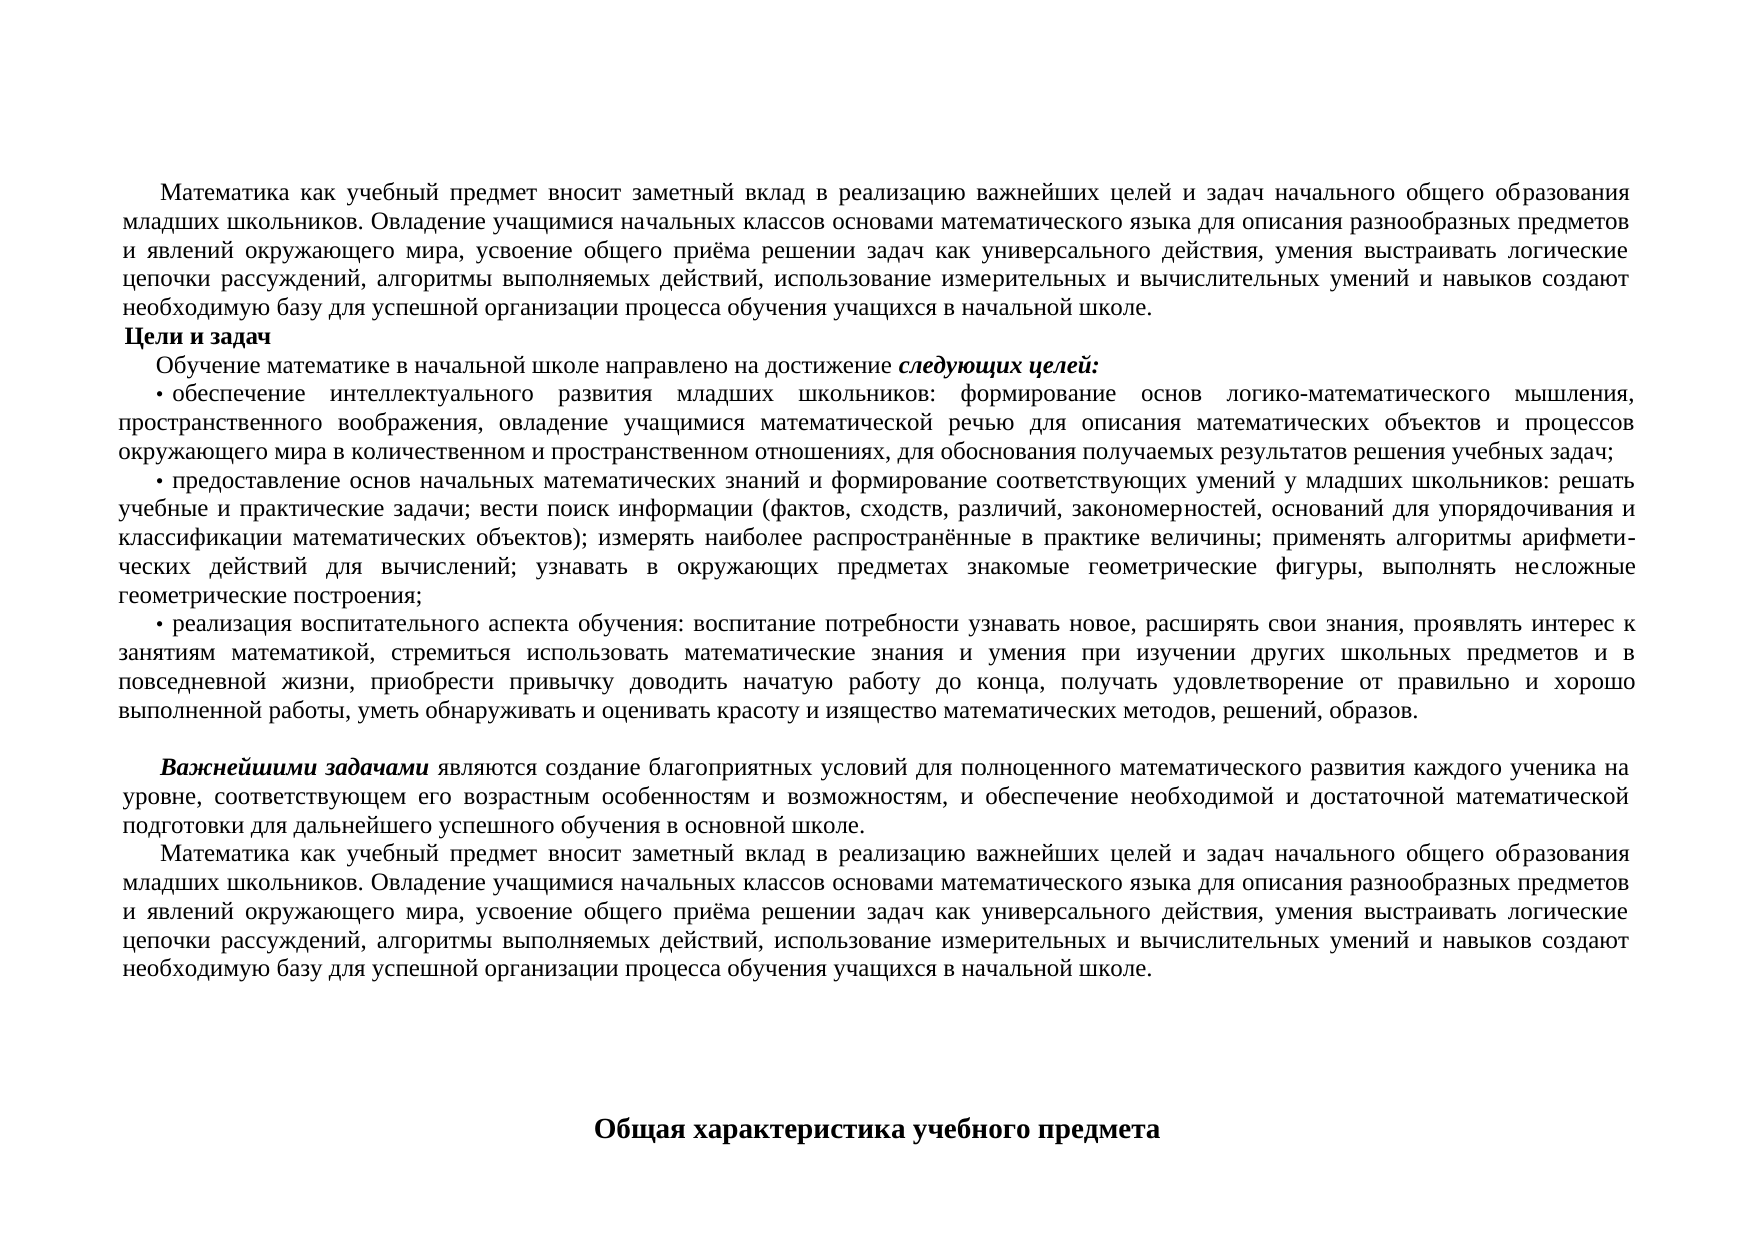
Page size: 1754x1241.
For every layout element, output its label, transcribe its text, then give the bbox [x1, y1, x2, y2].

list предоставление основ начальных математических знаний и формирование соответствующих умений у младших школьников: решать учебные и практические задачи; вести поиск информации (фактов, сходств, различий, закономерностей, оснований для упорядочивания и классификации математических объектов); измерять наиболее распространённые в практике величины; применять алгоритмы арифметических действий для вычислений; узнавать в окружающих предметах знакомые геометрические фигуры, выполнять несложные геометрические построения; [118, 465, 1636, 608]
list обеспечение интеллектуального развития младших школьников: формирование основ логико-математического мышления, пространственного воображения, овладение учащимися математической речью для описания математических объектов и процессов окружающего мира в количественном и пространственном отношениях, для обоснования получаемых результатов решения учебных задач; [118, 378, 1636, 465]
list реализация воспитательного аспекта обучения: воспитание потребности узнавать новое, расширять свои знания, проявлять интерес к занятиям математикой, стремиться использовать математические знания и умения при изучении других школьных предметов и в повседневной жизни, приобрести привычку доводить начатую работу до конца, получать удовлетворение от правильно и хорошо выполненной работы, уметь обнаруживать и оценивать красоту и изящество математических методов, решений, образов. [118, 608, 1636, 723]
text Обучение математике в начальной школе направлено на достижение следующих целей: [118, 350, 1636, 378]
text Математика как учебный предмет вносит заметный вклад в реализацию важнейших целей и задач начального общего образования младших школьников. Овладение учащимися начальных классов основами математического языка для описания разнообразных предметов и явлений окружающего мира, усвоение общего приёма решении задач как универсального действия, умения выстраивать логические цепочки рассуждений, алгоритмы выполняемых действий, использование измерительных и вычислительных умений и навыков создают необходимую базу для успешной организации процесса обучения учащихся в начальной школе. [122, 177, 1629, 321]
text Общая характеристика учебного предмета [118, 1112, 1636, 1145]
text Цели и задач [118, 321, 1636, 350]
text Математика как учебный предмет вносит заметный вклад в реализацию важнейших целей и задач начального общего образования младших школьников. Овладение учащимися начальных классов основами математического языка для описания разнообразных предметов и явлений окружающего мира, усвоение общего приёма решении задач как универсального действия, умения выстраивать логические цепочки рассуждений, алгоритмы выполняемых действий, использование измерительных и вычислительных умений и навыков создают необходимую базу для успешной организации процесса обучения учащихся в начальной школе. [122, 838, 1629, 982]
text Важнейшими задачами являются создание благоприятных условий для полноценного математического развития каждого ученика на уровне, соответствующем его возрастным особенностям и возможностям, и обеспечение необходимой и достаточной математической подготовки для дальнейшего успешного обучения в основной школе. [122, 752, 1629, 838]
